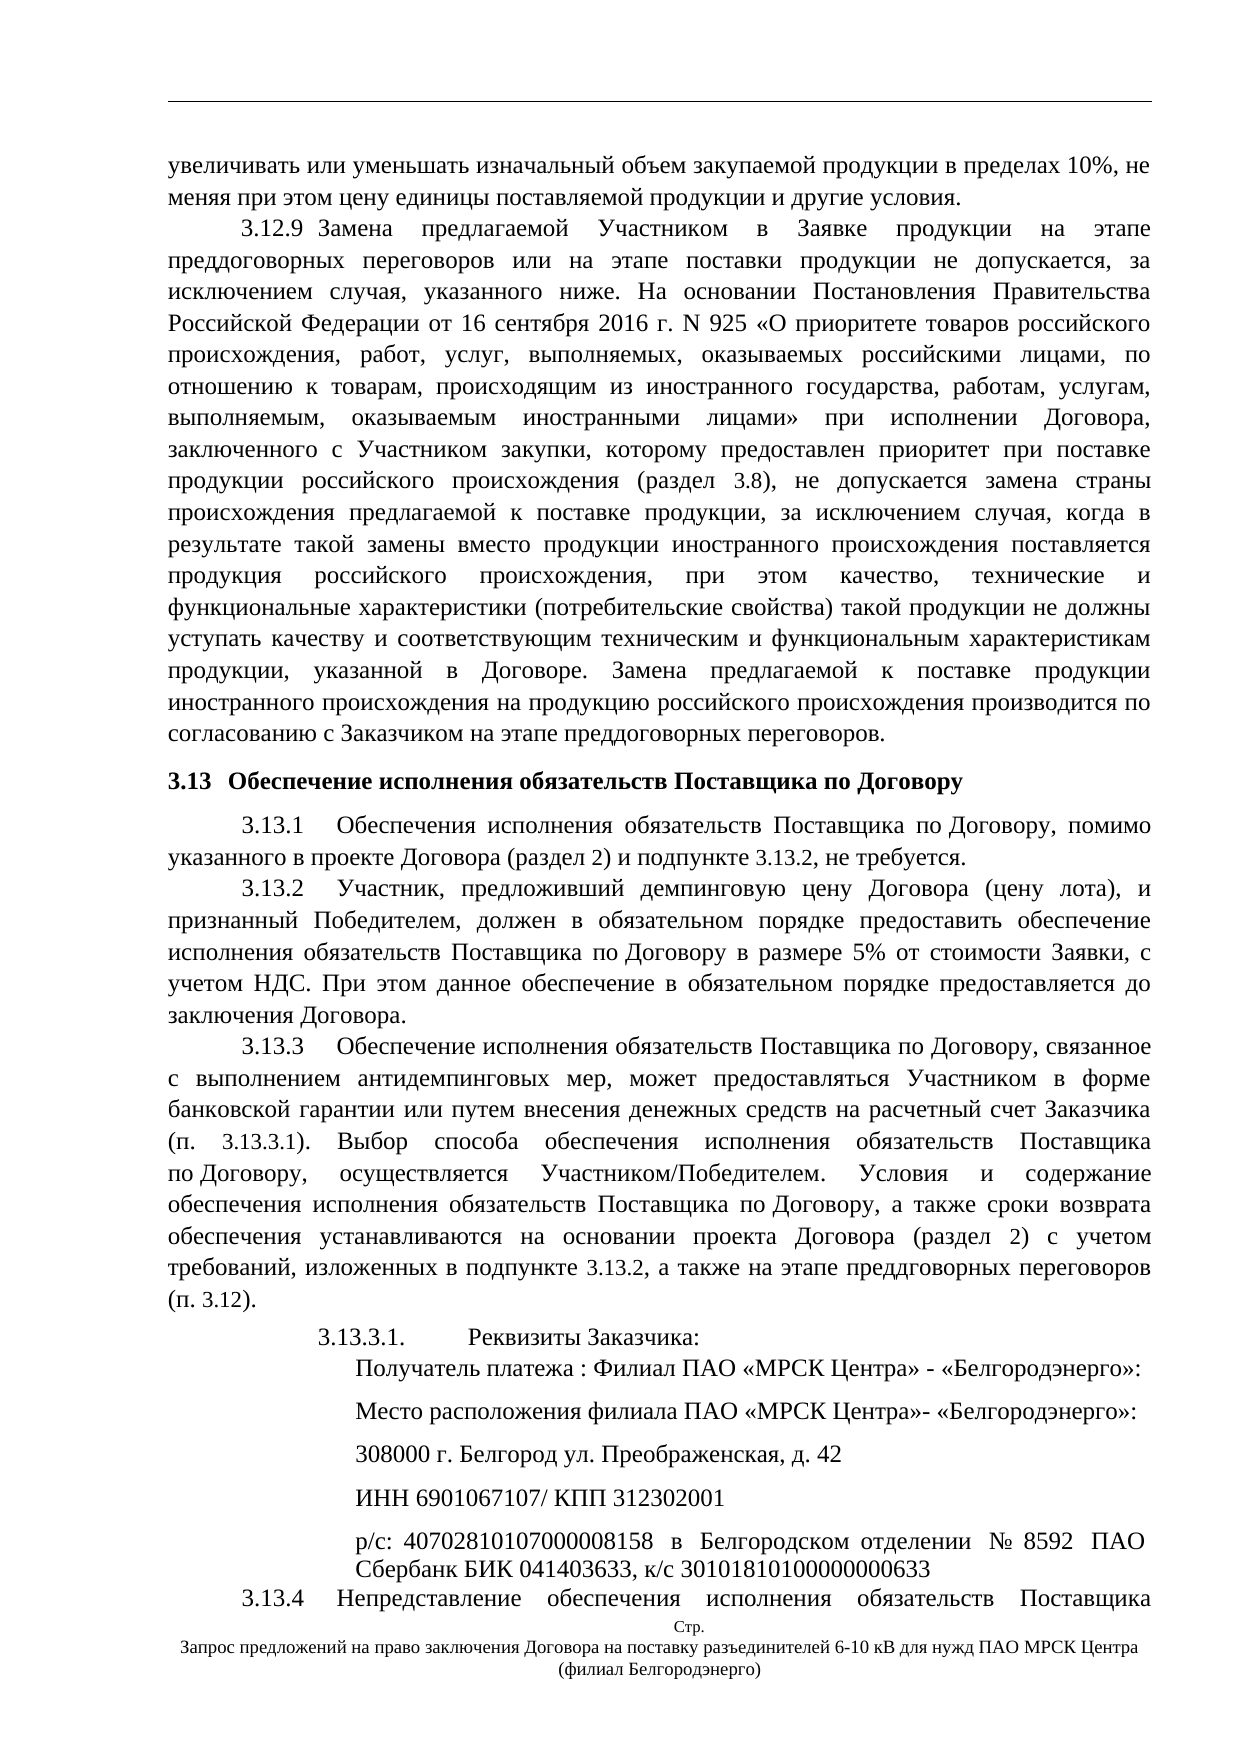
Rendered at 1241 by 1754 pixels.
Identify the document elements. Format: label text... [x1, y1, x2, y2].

list р/с: 40702810107000008158 в Белгородском отделении № 8592 ПАО Сбербанк БИК 041403633, к/с 30101810100000000633 [355, 1526, 1152, 1583]
list Обеспечения исполнения обязательств Поставщика по Договору, помимо указанного в проекте Договора (раздел 2) и подпункте 3.13.2, не требуется. [168, 810, 1152, 871]
list Участник, предложивший демпинговую цену Договора (цену лота), и признанный Победителем, должен в обязательном порядке предоставить обеспечение исполнения обязательств Поставщика по Договору в размере 5% от стоимости Заявки, с учетом НДС. При этом данное обеспечение в обязательном порядке предоставляется до заключения Договора. [168, 873, 1152, 1028]
list Замена предлагаемой Участником в Заявке продукции на этапе преддоговорных переговоров или на этапе поставки продукции не допускается, за исключением случая, указанного ниже. На основании Постановления Правительства Российской Федерации от 16 сентября 2016 г. N 925 «О приоритете товаров российского происхождения, работ, услуг, выполняемых, оказываемых российскими лицами, по отношению к товарам, происходящим из иностранного государства, работам, услугам, выполняемым, оказываемым иностранными лицами» при исполнении Договора, заключенного с Участником закупки, которому предоставлен приоритет при поставке продукции российского происхождения (раздел 3.8), не допускается замена страны происхождения предлагаемой к поставке продукции, за исключением случая, когда в результате такой замены вместо продукции иностранного происхождения поставляется продукция российского происхождения, при этом качество, технические и функциональные характеристики (потребительские свойства) такой продукции не должны уступать качеству и соответствующим техническим и функциональным характеристикам продукции, указанной в Договоре. Замена предлагаемой к поставке продукции иностранного происхождения на продукцию российского происхождения производится по согласованию с Заказчиком на этапе преддоговорных переговоров. [168, 213, 1152, 747]
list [168, 150, 1152, 210]
list 308000 г. Белгород ул. Преображенская, д. 42 [355, 1439, 1152, 1468]
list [168, 1583, 1152, 1612]
list Место расположения филиала ПАО «МРСК Центра»- «Белгородэнерго»: [355, 1396, 1152, 1425]
list Получатель платежа : Филиал ПАО «МРСК Центра» - «Белгородэнерго»: [355, 1353, 1152, 1382]
list ИНН 6901067107/ КПП 312302001 [355, 1483, 1152, 1511]
list Реквизиты Заказчика: [318, 1322, 1135, 1350]
list Обеспечение исполнения обязательств Поставщика по Договору, связанное с выполнением антидемпинговых мер, может предоставляться Участником в форме банковской гарантии или путем внесения денежных средств на расчетный счет Заказчика (п. 3.13.3.1). Выбор способа обеспечения исполнения обязательств Поставщика по Договору, осуществляется Участником/Победителем. Условия и содержание обеспечения исполнения обязательств Поставщика по Договору, а также сроки возврата обеспечения устанавливаются на основании проекта Договора (раздел 2) с учетом требований, изложенных в подпункте 3.13.2, а также на этапе преддговорных переговоров (п. 3.12). [168, 1031, 1152, 1313]
subtitle Обеспечение исполнения обязательств Поставщика по Договору [168, 766, 1152, 795]
